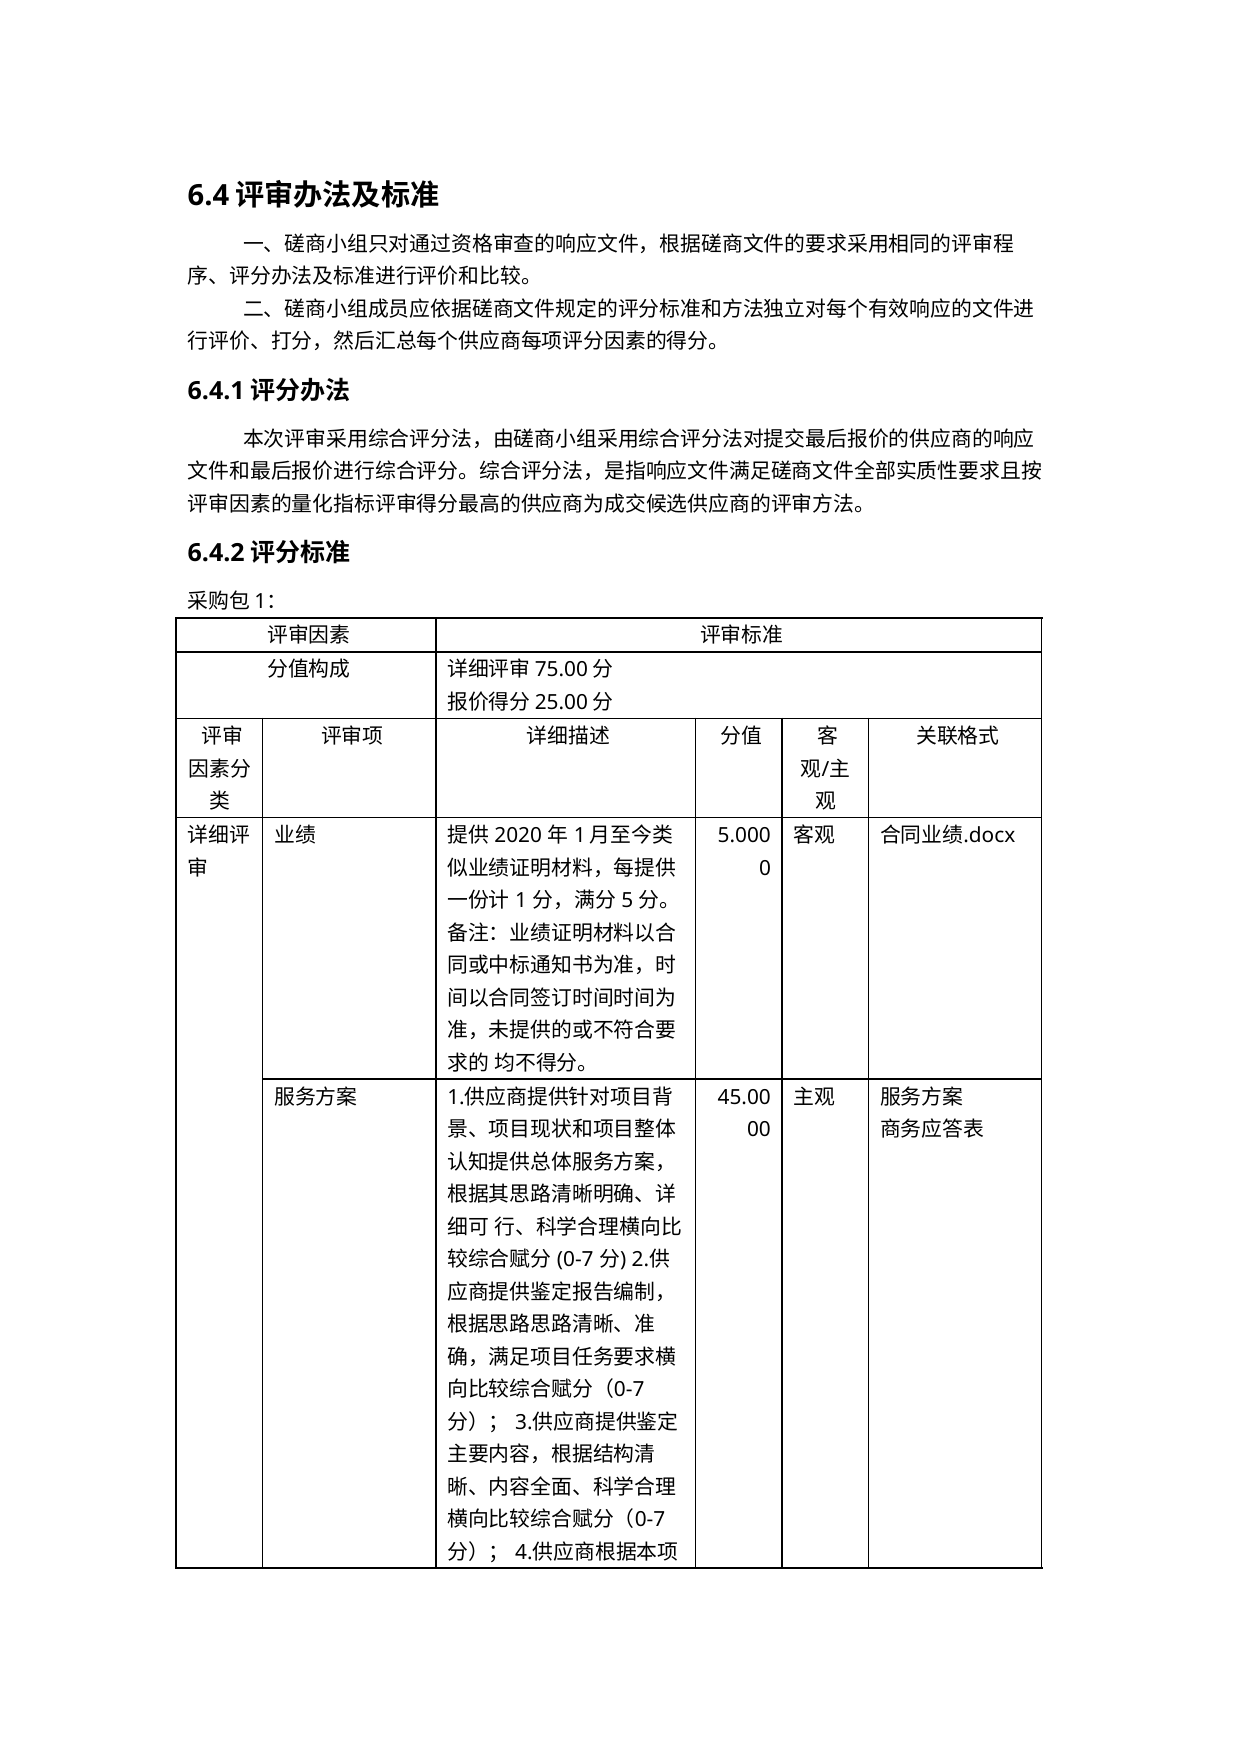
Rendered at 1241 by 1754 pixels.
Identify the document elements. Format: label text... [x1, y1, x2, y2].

table_cell 评审项 [263, 719, 435, 817]
table_cell 关联格式 [869, 719, 1041, 817]
table_cell 提供 2020 年 1月至今类似业绩证明材料，每提供一份计 1 分，满分 5 分。 备注：业绩证明材料以合同或中标通知书为准，时间以合同签订时间时间为准，未提供的或不符合要求的 均不得分。 [437, 818, 695, 1078]
text 6.4评审办法及标准 [187, 162, 1053, 227]
text 本次评审采用综合评分法，由磋商小组采用综合评分法对提交最后报价的供应商的响应文件和最后报价进行综合评分。综合评分法，是指响应文件满足磋商文件全部实质性要求且按评审因素的量化指标评审得分最高的供应商为成交候选供应商的评审方法。 [187, 422, 1053, 519]
text 一、磋商小组只对通过资格审查的响应文件，根据磋商文件的要求采用相同的评审程序、评分办法及标准进行评价和比较。 [187, 227, 1053, 292]
text 6.4.1评分办法 [187, 357, 1053, 422]
table_cell 详细评审75.00分 报价得分25.00分 [437, 653, 1041, 718]
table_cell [437, 1080, 695, 1567]
table_cell 客观/主观 [783, 719, 868, 817]
table_cell 服务方案 商务应答表 [869, 1080, 1041, 1567]
text 采购包1： [187, 584, 1053, 617]
table_cell 分值构成 [177, 653, 435, 718]
table_header 评审标准 [437, 619, 1041, 651]
text 6.4.2评分标准 [187, 519, 1053, 584]
table_cell 业绩 [263, 818, 435, 1078]
table_cell 主观 [783, 1080, 868, 1567]
table_cell 5.0000 [696, 818, 781, 1078]
table_cell 45.0000 [696, 1080, 781, 1567]
table_header 评审因素 [177, 619, 435, 651]
table_cell 分值 [696, 719, 781, 817]
table_cell 评审因素分类 [177, 719, 262, 817]
table_cell 服务方案 [263, 1080, 435, 1567]
text 二、磋商小组成员应依据磋商文件规定的评分标准和方法独立对每个有效响应的文件进行评价、打分，然后汇总每个供应商每项评分因素的得分。 [187, 292, 1053, 357]
table_cell 详细描述 [437, 719, 695, 817]
table_cell 客观 [783, 818, 868, 1078]
table_cell 详细评审 [177, 818, 262, 1567]
table_cell 合同业绩.docx [869, 818, 1041, 1078]
